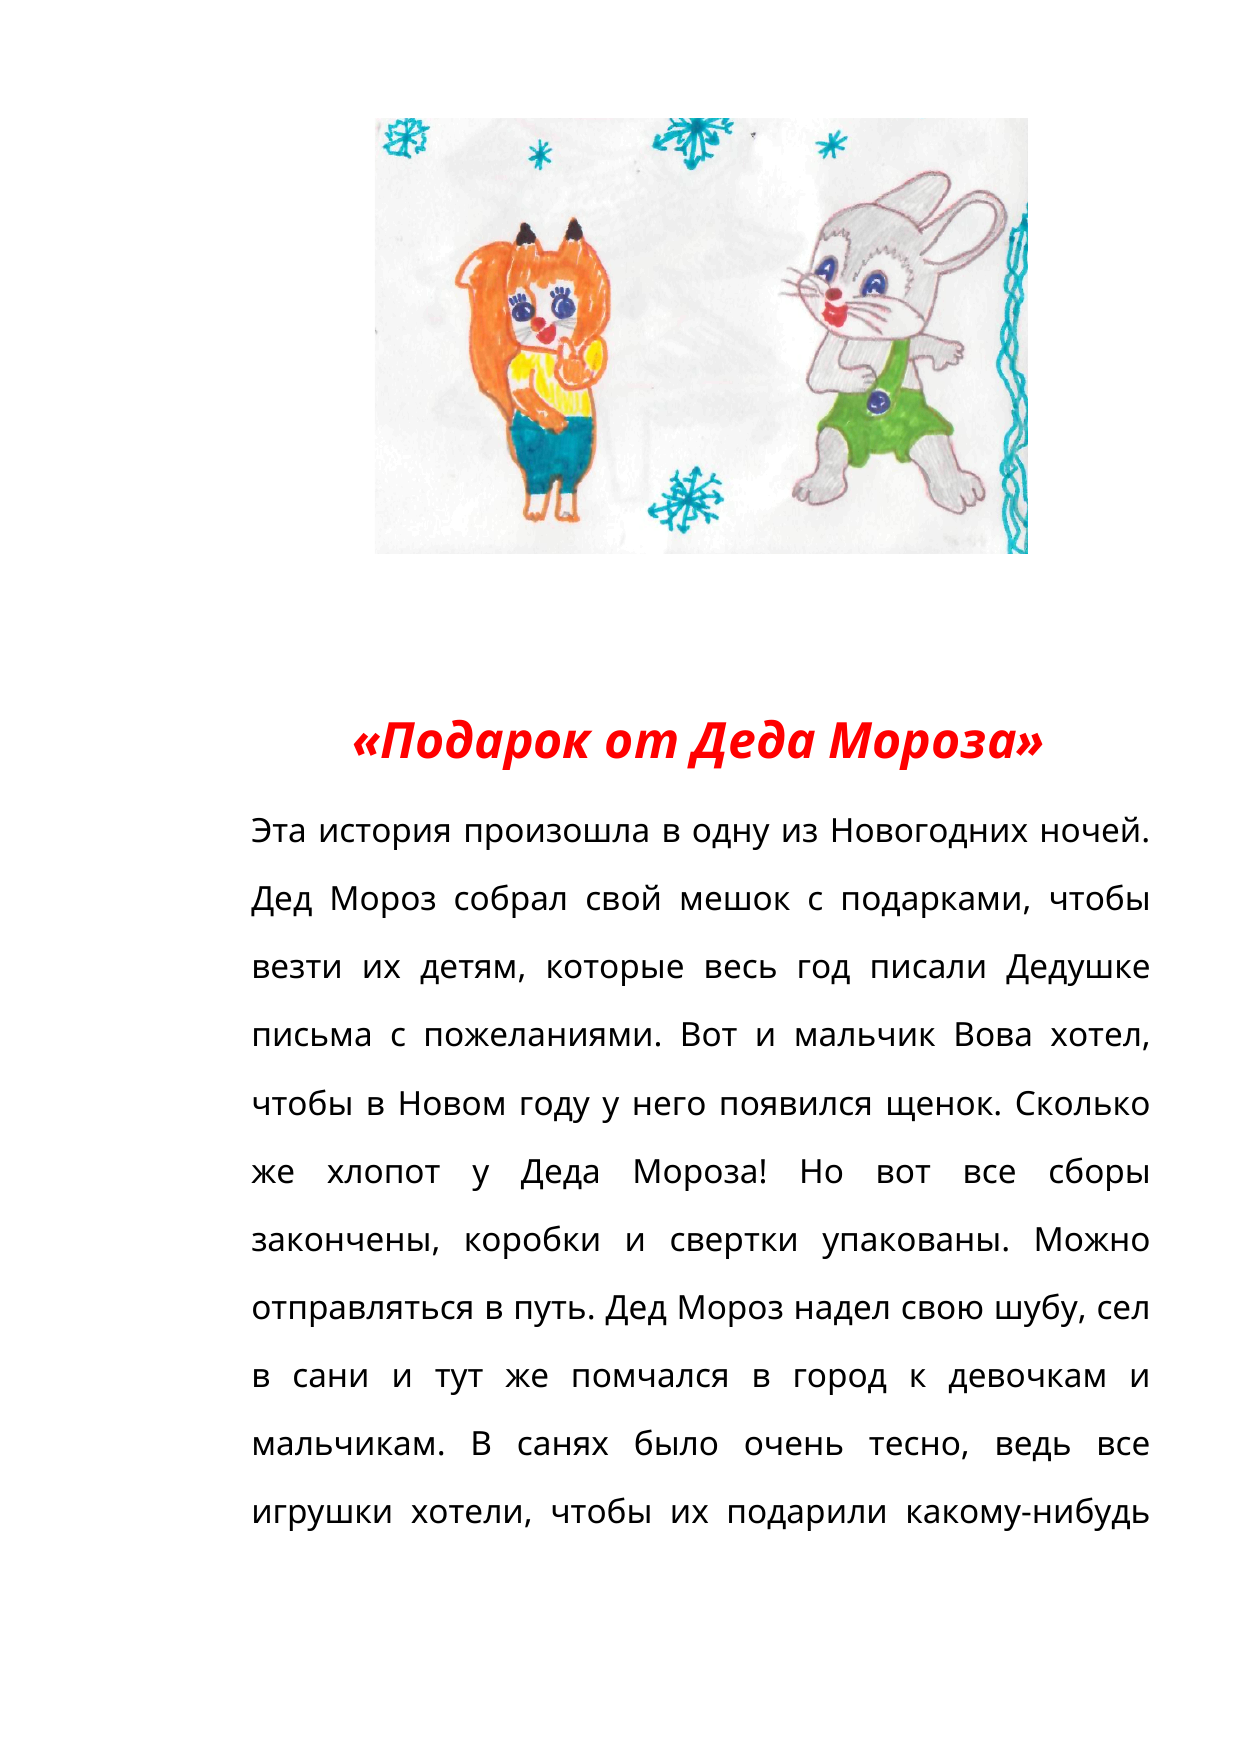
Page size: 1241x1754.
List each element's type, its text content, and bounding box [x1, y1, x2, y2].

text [251, 807, 1152, 1533]
text «Подарок от Деда Мороза» [251, 705, 1152, 773]
picture [374, 118, 1028, 554]
